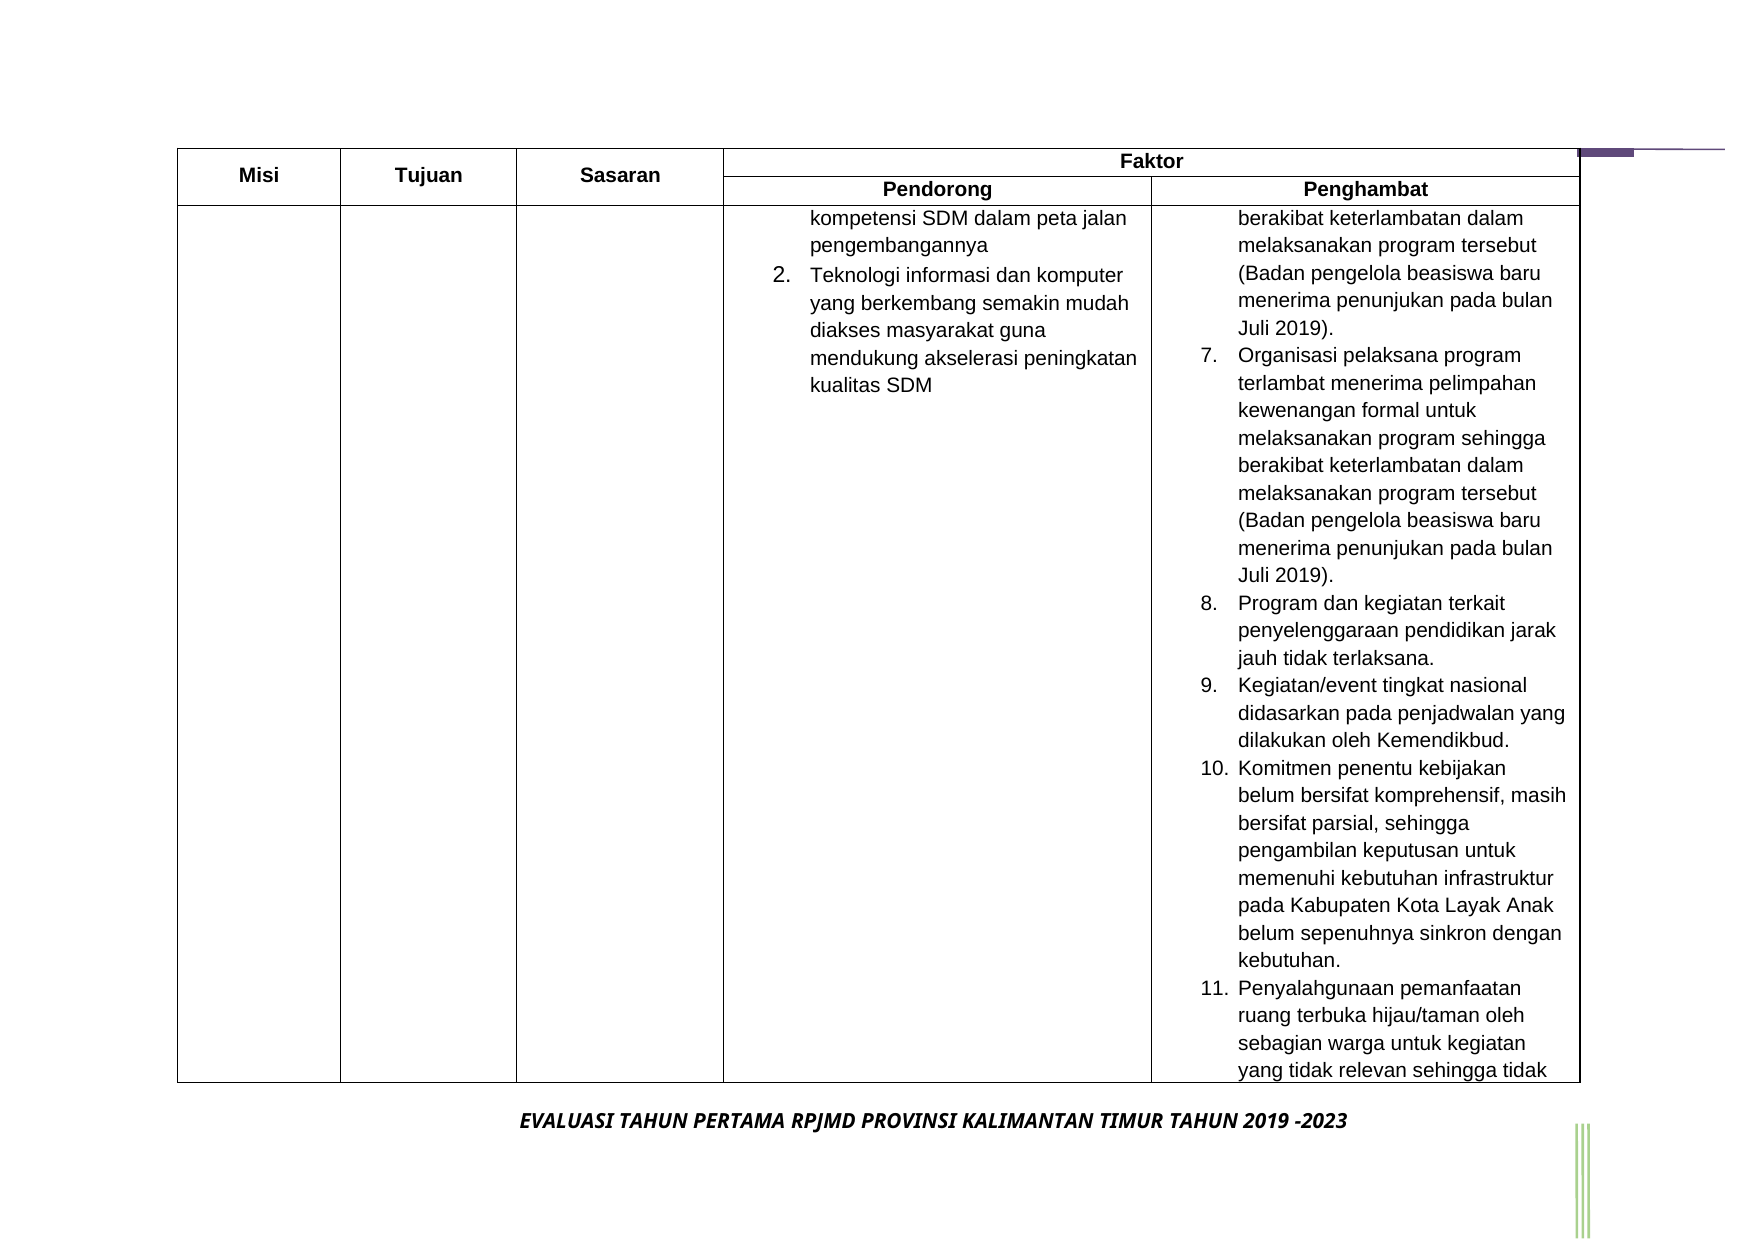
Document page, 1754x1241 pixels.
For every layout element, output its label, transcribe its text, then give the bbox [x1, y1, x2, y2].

table_header Tujuan [341, 149, 516, 205]
table_header Faktor [724, 149, 1579, 176]
table_cell [178, 206, 340, 1082]
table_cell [724, 206, 1151, 1082]
table_cell Penghambat [1152, 177, 1579, 205]
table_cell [517, 206, 723, 1082]
table_header Misi [178, 149, 340, 205]
table_header Sasaran [517, 149, 723, 205]
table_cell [1152, 206, 1579, 1082]
table_cell Pendorong [724, 177, 1151, 205]
